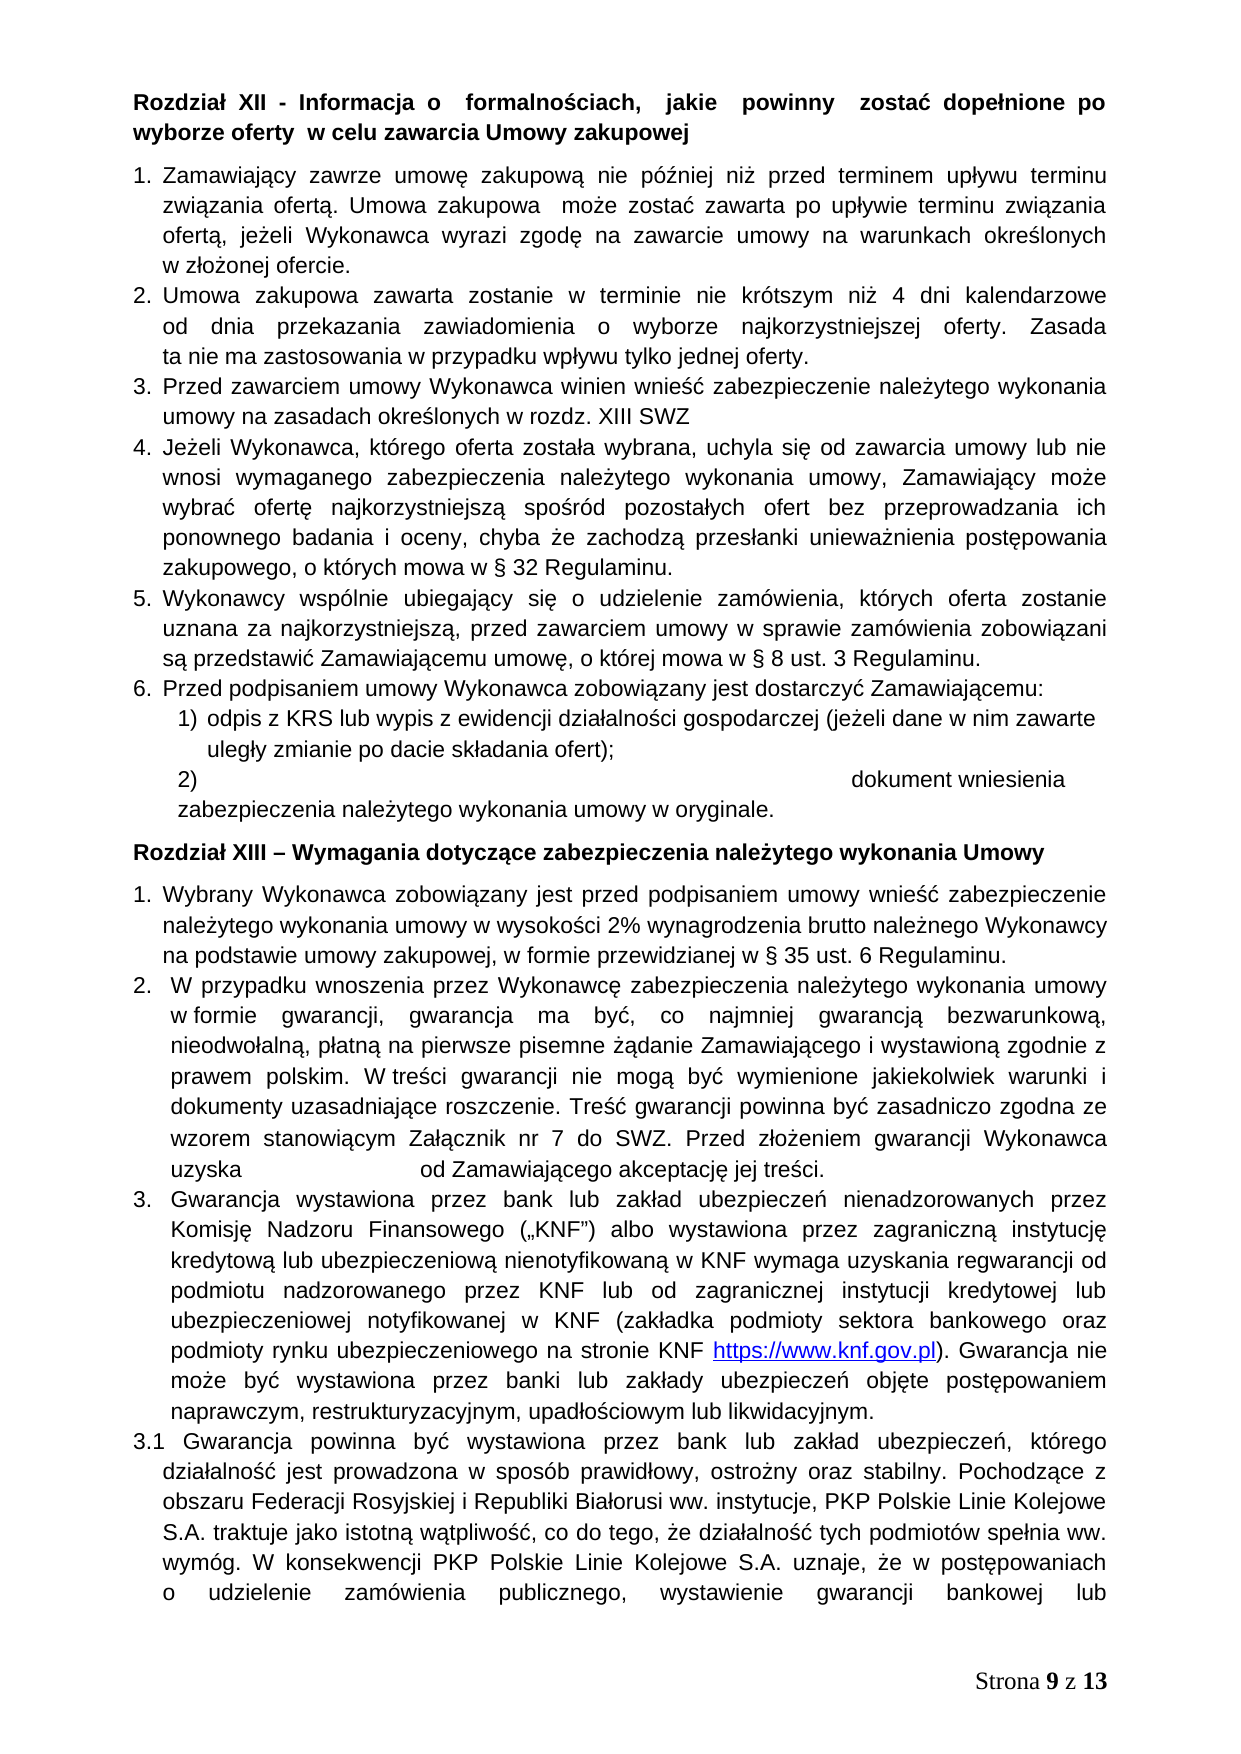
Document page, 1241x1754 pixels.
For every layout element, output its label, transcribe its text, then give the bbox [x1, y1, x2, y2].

text Rozdział XIII – Wymagania dotyczące zabezpieczenia należytego wykonania Umowy [133, 839, 1107, 865]
list Gwarancja wystawiona przez bank lub zakład ubezpieczeń nienadzorowanych przez Komisję Nadzoru Finansowego („KNF”) albo wystawiona przez zagraniczną instytucję kredytową lub ubezpieczeniową nienotyfikowaną w KNF wymaga uzyskania regwarancji od podmiotu nadzorowanego przez KNF lub od zagranicznej instytucji kredytowej lub ubezpieczeniowej notyfikowanej w KNF (zakładka podmioty sektora bankowego oraz podmioty rynku ubezpieczeniowego na stronie KNF https://www.knf.gov.pl). Gwarancja nie może być wystawiona przez banki lub zakłady ubezpieczeń objęte postępowaniem naprawczym, restrukturyzacyjnym, upadłościowym lub likwidacyjnym. [133, 1186, 1107, 1424]
list Zamawiający zawrze umowę zakupową nie później niż przed terminem upływu terminu związania ofertą. Umowa zakupowa może zostać zawarta po upływie terminu związania ofertą, jeżeli Wykonawca wyrazi zgodę na zawarcie umowy na warunkach określonych w złożonej ofercie. [133, 162, 1107, 278]
list Przed podpisaniem umowy Wykonawca zobowiązany jest dostarczyć Zamawiającemu: [133, 675, 1107, 701]
list W przypadku wnoszenia przez Wykonawcę zabezpieczenia należytego wykonania umowy w formie gwarancji, gwarancja ma być, co najmniej gwarancją bezwarunkową, nieodwołalną, płatną na pierwsze pisemne żądanie Zamawiającego i wystawioną zgodnie z prawem polskim. W treści gwarancji nie mogą być wymienione jakiekolwiek warunki i dokumenty uzasadniające roszczenie. Treść gwarancji powinna być zasadniczo zgodna ze wzorem stanowiącym Załącznik nr 7 do SWZ. Przed złożeniem gwarancji Wykonawca uzyska od Zamawiającego akceptację jej treści. [133, 972, 1107, 1182]
list Jeżeli Wykonawca, którego oferta została wybrana, uchyla się od zawarcia umowy lub nie wnosi wymaganego zabezpieczenia należytego wykonania umowy, Zamawiający może wybrać ofertę najkorzystniejszą spośród pozostałych ofert bez przeprowadzania ich ponownego badania i oceny, chyba że zachodzą przesłanki unieważnienia postępowania zakupowego, o których mowa w § 32 Regulaminu. [133, 433, 1107, 581]
list Przed zawarciem umowy Wykonawca winien wnieść zabezpieczenie należytego wykonania umowy na zasadach określonych w rozdz. XIII SWZ [133, 373, 1107, 429]
list dokument wniesienia zabezpieczenia należytego wykonania umowy w oryginale. [177, 766, 1107, 822]
list Umowa zakupowa zawarta zostanie w terminie nie krótszym niż 4 dni kalendarzowe od dnia przekazania zawiadomienia o wyborze najkorzystniejszej oferty. Zasada ta nie ma zastosowania w przypadku wpływu tylko jednej oferty. [133, 282, 1107, 369]
list odpis z KRS lub wypis z ewidencji działalności gospodarczej (jeżeli dane w nim zawarte uległy zmianie po dacie składania ofert); [177, 705, 1107, 762]
list Wykonawcy wspólnie ubiegający się o udzielenie zamówienia, których oferta zostanie uznana za najkorzystniejszą, przed zawarciem umowy w sprawie zamówienia zobowiązani są przedstawić Zamawiającemu umowę, o której mowa w § 8 ust. 3 Regulaminu. [133, 584, 1107, 671]
list Wybrany Wykonawca zobowiązany jest przed podpisaniem umowy wnieść zabezpieczenie należytego wykonania umowy w wysokości 2% wynagrodzenia brutto należnego Wykonawcy na podstawie umowy zakupowej, w formie przewidzianej w § 35 ust. 6 Regulaminu. [133, 881, 1107, 968]
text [133, 1428, 1107, 1605]
text Rozdział XII - Informacja o formalnościach, jakie powinny zostać dopełnione po wyborze oferty w celu zawarcia Umowy zakupowej [133, 89, 1107, 145]
